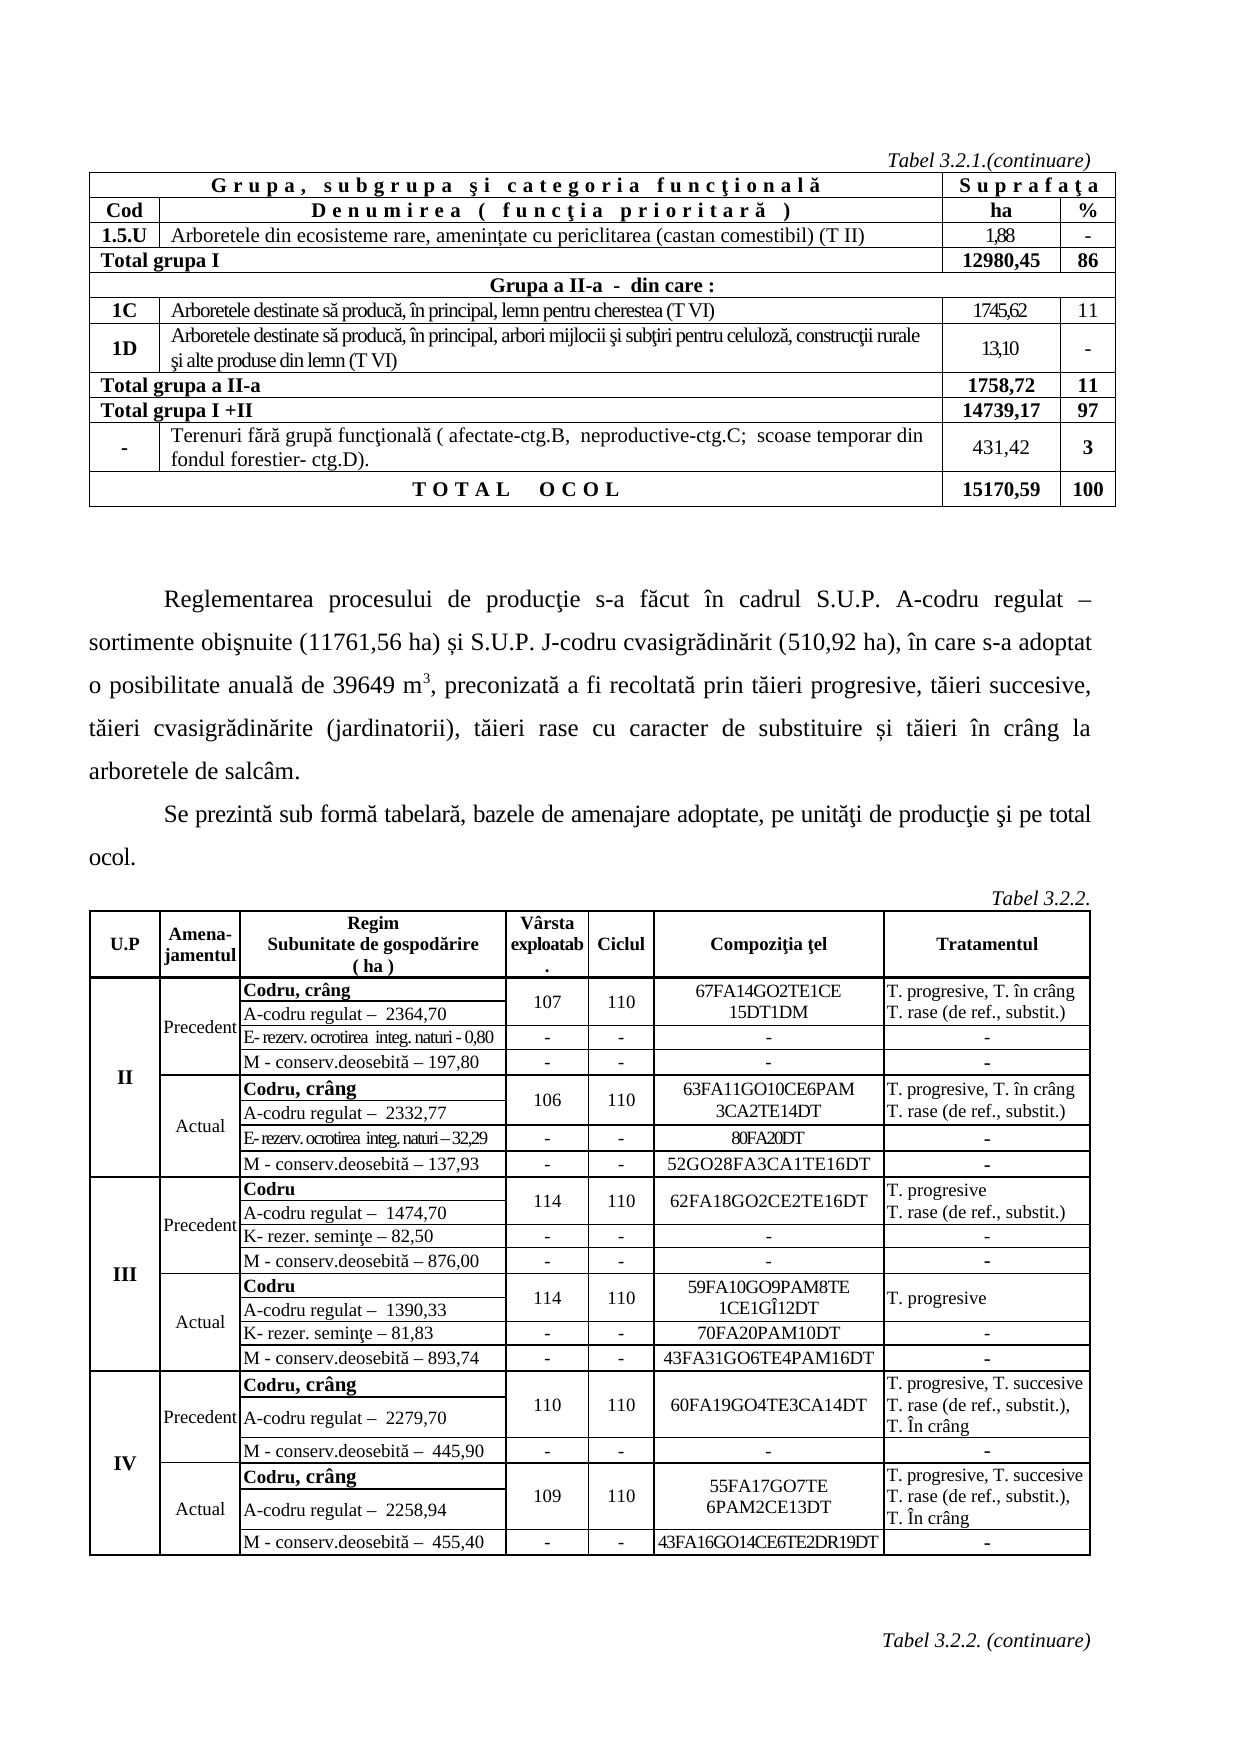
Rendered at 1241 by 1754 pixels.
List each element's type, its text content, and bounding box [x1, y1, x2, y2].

table_cell M - conserv.deosebită – 455,40 [241, 1530, 505, 1554]
table_cell 110 [589, 1274, 653, 1321]
table_cell % [1061, 198, 1115, 222]
table_cell - [589, 1152, 653, 1176]
table_cell - [507, 1152, 588, 1176]
table_cell - [507, 1050, 588, 1074]
table_cell 14739,17 [943, 398, 1060, 422]
table_cell - [655, 1438, 883, 1462]
table_cell Actual [161, 1463, 239, 1554]
table_cell 63FA11GO10CE6PAM 3CA2TE14DT [655, 1076, 883, 1124]
table_cell 1745,62 [943, 298, 1060, 322]
table_cell 110 [589, 1372, 653, 1437]
table_cell 43FA31GO6TE4PAM16DT [655, 1346, 883, 1370]
table_cell Actual [161, 1076, 239, 1176]
table_cell - [655, 1225, 883, 1247]
table_cell - [885, 1346, 1089, 1370]
table_cell - [589, 1225, 653, 1247]
table_cell Grupa a II-a - din care : [90, 273, 1115, 297]
table_cell Codru [241, 1274, 505, 1297]
table_cell 43FA16GO14CE6TE2DR19DT [655, 1530, 883, 1554]
table_cell 70FA20PAM10DT [655, 1322, 883, 1344]
table_cell - [507, 1322, 588, 1344]
table_cell 107 [507, 979, 588, 1024]
table_cell ha [943, 198, 1060, 222]
table_cell 1758,72 [943, 373, 1060, 397]
table_cell - [1061, 324, 1115, 372]
table_cell - [589, 1438, 653, 1462]
table_cell 11 [1061, 298, 1115, 322]
table_header U.P [91, 912, 159, 976]
table_cell Actual [161, 1274, 239, 1370]
table_cell Codru, crâng [241, 1464, 505, 1488]
table_cell A-codru regulat – 2332,77 [241, 1101, 505, 1124]
table_cell - [507, 1225, 588, 1247]
table_header Compoziţia ţel [655, 912, 883, 976]
table_cell - [589, 1530, 653, 1554]
table_cell - [885, 1225, 1089, 1247]
table_cell M - conserv.deosebită – 445,90 [241, 1438, 505, 1462]
table_cell - [507, 1530, 588, 1554]
table_header Ciclul [589, 912, 653, 976]
table_cell T. progresive, T. succesive T. rase (de ref., substit.), T. În crâng [885, 1464, 1089, 1528]
table_header Tratamentul [885, 912, 1089, 976]
table_cell 52GO28FA3CA1TE16DT [655, 1152, 883, 1176]
table_cell - [507, 1126, 588, 1149]
table_cell II [91, 979, 159, 1176]
table_cell 110 [507, 1372, 588, 1437]
table_cell - [885, 1438, 1089, 1462]
table_cell Arboretele din ecosisteme rare, amenințate cu periclitarea (castan comestibil) (T II) [160, 223, 942, 247]
table_cell Codru, crâng [241, 979, 505, 1000]
table_cell 55FA17GO7TE 6PAM2CE13DT [655, 1464, 883, 1528]
table_cell 13,10 [943, 324, 1060, 372]
table_cell 114 [507, 1178, 588, 1224]
table_cell Arboretele destinate să producă, în principal, lemn pentru cherestea (T VI) [160, 298, 942, 322]
table_cell 1.5.U [90, 223, 159, 247]
table_cell - [655, 1026, 883, 1048]
table_cell - [885, 1050, 1089, 1074]
table_cell TOTAL OCOL [90, 472, 942, 506]
table_cell M - conserv.deosebită – 876,00 [241, 1248, 505, 1272]
table_cell T. progresive T. rase (de ref., substit.) [885, 1178, 1089, 1224]
table_cell 1D [90, 324, 159, 372]
table_cell - [507, 1248, 588, 1272]
subtitle Se prezintă sub formă tabelară, bazele de amenajare adoptate, pe unităţi de producţie şi pe total ocol. [89, 799, 1092, 871]
table_cell T. progresive, T. în crâng T. rase (de ref., substit.) [885, 1076, 1089, 1124]
table_cell Precedent [161, 1178, 239, 1272]
table_cell 11 [1061, 373, 1115, 397]
table_cell Total grupa I +II [90, 398, 942, 422]
table_cell K- rezer. seminţe – 81,83 [241, 1322, 505, 1344]
table_cell - [885, 1026, 1089, 1048]
table_cell - [655, 1248, 883, 1272]
table_cell Codru, crâng [241, 1076, 505, 1100]
table_cell Precedent [161, 979, 239, 1074]
table_cell Precedent [161, 1372, 239, 1462]
text Reglementarea procesului de producţie s-a făcut în cadrul S.U.P. A-codru regulat – sortimente obişnuite (11761,56 ha) și S.U.P. J-codru cvasigrădinărit (510,92 ha), în care s-a adoptat o posibilitate anuală de 39649 m3, preconizată a fi recoltată prin tăieri progresive, tăieri succesive, tăieri cvasigrădinărite (jardinatorii), tăieri rase cu caracter de substituire și tăieri în crâng la arboretele de salcâm. [89, 584, 1092, 785]
table_cell Codru, crâng [241, 1372, 505, 1396]
table_cell 100 [1061, 472, 1115, 506]
table_cell 110 [589, 979, 653, 1024]
table_cell Codru [241, 1178, 505, 1200]
text Tabel 3.2.2. (continuare) [89, 1628, 1092, 1652]
table_cell A-codru regulat – 2258,94 [241, 1490, 505, 1528]
table_cell A-codru regulat – 1474,70 [241, 1201, 505, 1224]
table_cell - [589, 1026, 653, 1048]
table_header Amena-jamentul [161, 912, 239, 976]
table_cell E- rezerv. ocrotirea integ. naturi – 32,29 [241, 1126, 505, 1149]
table_cell 114 [507, 1274, 588, 1321]
text Tabel 3.2.2. [89, 886, 1092, 909]
table_cell 1,88 [943, 223, 1060, 247]
table_cell 12980,45 [943, 248, 1060, 272]
table_cell 86 [1061, 248, 1115, 272]
text Tabel 3.2.1.(continuare) [89, 148, 1092, 172]
table_header Grupa, subgrupa şi categoria funcţională [90, 173, 942, 197]
table_cell M - conserv.deosebită – 893,74 [241, 1346, 505, 1370]
table_cell T. progresive, T. succesive T. rase (de ref., substit.), T. În crâng [885, 1372, 1089, 1437]
table_cell A-codru regulat – 2364,70 [241, 1002, 505, 1024]
table_cell - [589, 1050, 653, 1074]
table_cell T. progresive [885, 1274, 1089, 1321]
table_cell Arboretele destinate să producă, în principal, arbori mijlocii şi subţiri pentru celuloză, construcţii rurale şi alte produse din lemn (T VI) [160, 324, 942, 372]
table_cell Denumirea ( funcţia prioritară ) [160, 198, 942, 222]
table_cell M - conserv.deosebită – 137,93 [241, 1152, 505, 1176]
table_cell 80FA20DT [655, 1126, 883, 1149]
table_cell A-codru regulat – 1390,33 [241, 1298, 505, 1321]
table_cell - [90, 423, 159, 471]
table_cell - [885, 1248, 1089, 1272]
table_cell 67FA14GO2TE1CE 15DT1DM [655, 979, 883, 1024]
table_cell Total grupa a II-a [90, 373, 942, 397]
table_cell - [885, 1126, 1089, 1149]
table_cell A-codru regulat – 2279,70 [241, 1398, 505, 1437]
table_cell 15170,59 [943, 472, 1060, 506]
table_cell 3 [1061, 423, 1115, 471]
table_cell Cod [90, 198, 159, 222]
table_header Suprafaţa [943, 173, 1115, 197]
table_cell 97 [1061, 398, 1115, 422]
table_cell 59FA10GO9PAM8TE 1CE1GÎ12DT [655, 1274, 883, 1321]
table_cell 62FA18GO2CE2TE16DT [655, 1178, 883, 1224]
table_cell 110 [589, 1178, 653, 1224]
table_cell K- rezer. seminţe – 82,50 [241, 1225, 505, 1247]
table_cell - [885, 1152, 1089, 1176]
table_cell M - conserv.deosebită – 197,80 [241, 1050, 505, 1074]
table_header Vârsta exploatab. [507, 912, 588, 976]
table_cell - [589, 1248, 653, 1272]
table_cell 1C [90, 298, 159, 322]
table_cell - [507, 1438, 588, 1462]
table_cell T. progresive, T. în crâng T. rase (de ref., substit.) [885, 979, 1089, 1024]
table_cell - [885, 1530, 1089, 1554]
table_cell - [589, 1322, 653, 1344]
table_cell Terenuri fără grupă funcţională ( afectate-ctg.B, neproductive-ctg.C; scoase temporar din fondul forestier- ctg.D). [160, 423, 942, 471]
table_cell - [1061, 223, 1115, 247]
table_cell - [589, 1346, 653, 1370]
table_cell 106 [507, 1076, 588, 1124]
table_cell - [507, 1026, 588, 1048]
table_cell E- rezerv. ocrotirea integ. naturi - 0,80 [241, 1026, 505, 1048]
table_cell 110 [589, 1464, 653, 1528]
table_header Regim Subunitate de gospodărire ( ha ) [241, 912, 505, 976]
table_cell - [655, 1050, 883, 1074]
table_cell Total grupa I [90, 248, 942, 272]
table_cell 110 [589, 1076, 653, 1124]
table_cell - [885, 1322, 1089, 1344]
table_cell IV [91, 1372, 159, 1554]
table_cell - [589, 1126, 653, 1149]
table_cell 60FA19GO4TE3CA14DT [655, 1372, 883, 1437]
table_cell 431,42 [943, 423, 1060, 471]
table_cell 109 [507, 1464, 588, 1528]
table_cell - [507, 1346, 588, 1370]
table_cell III [91, 1178, 159, 1370]
